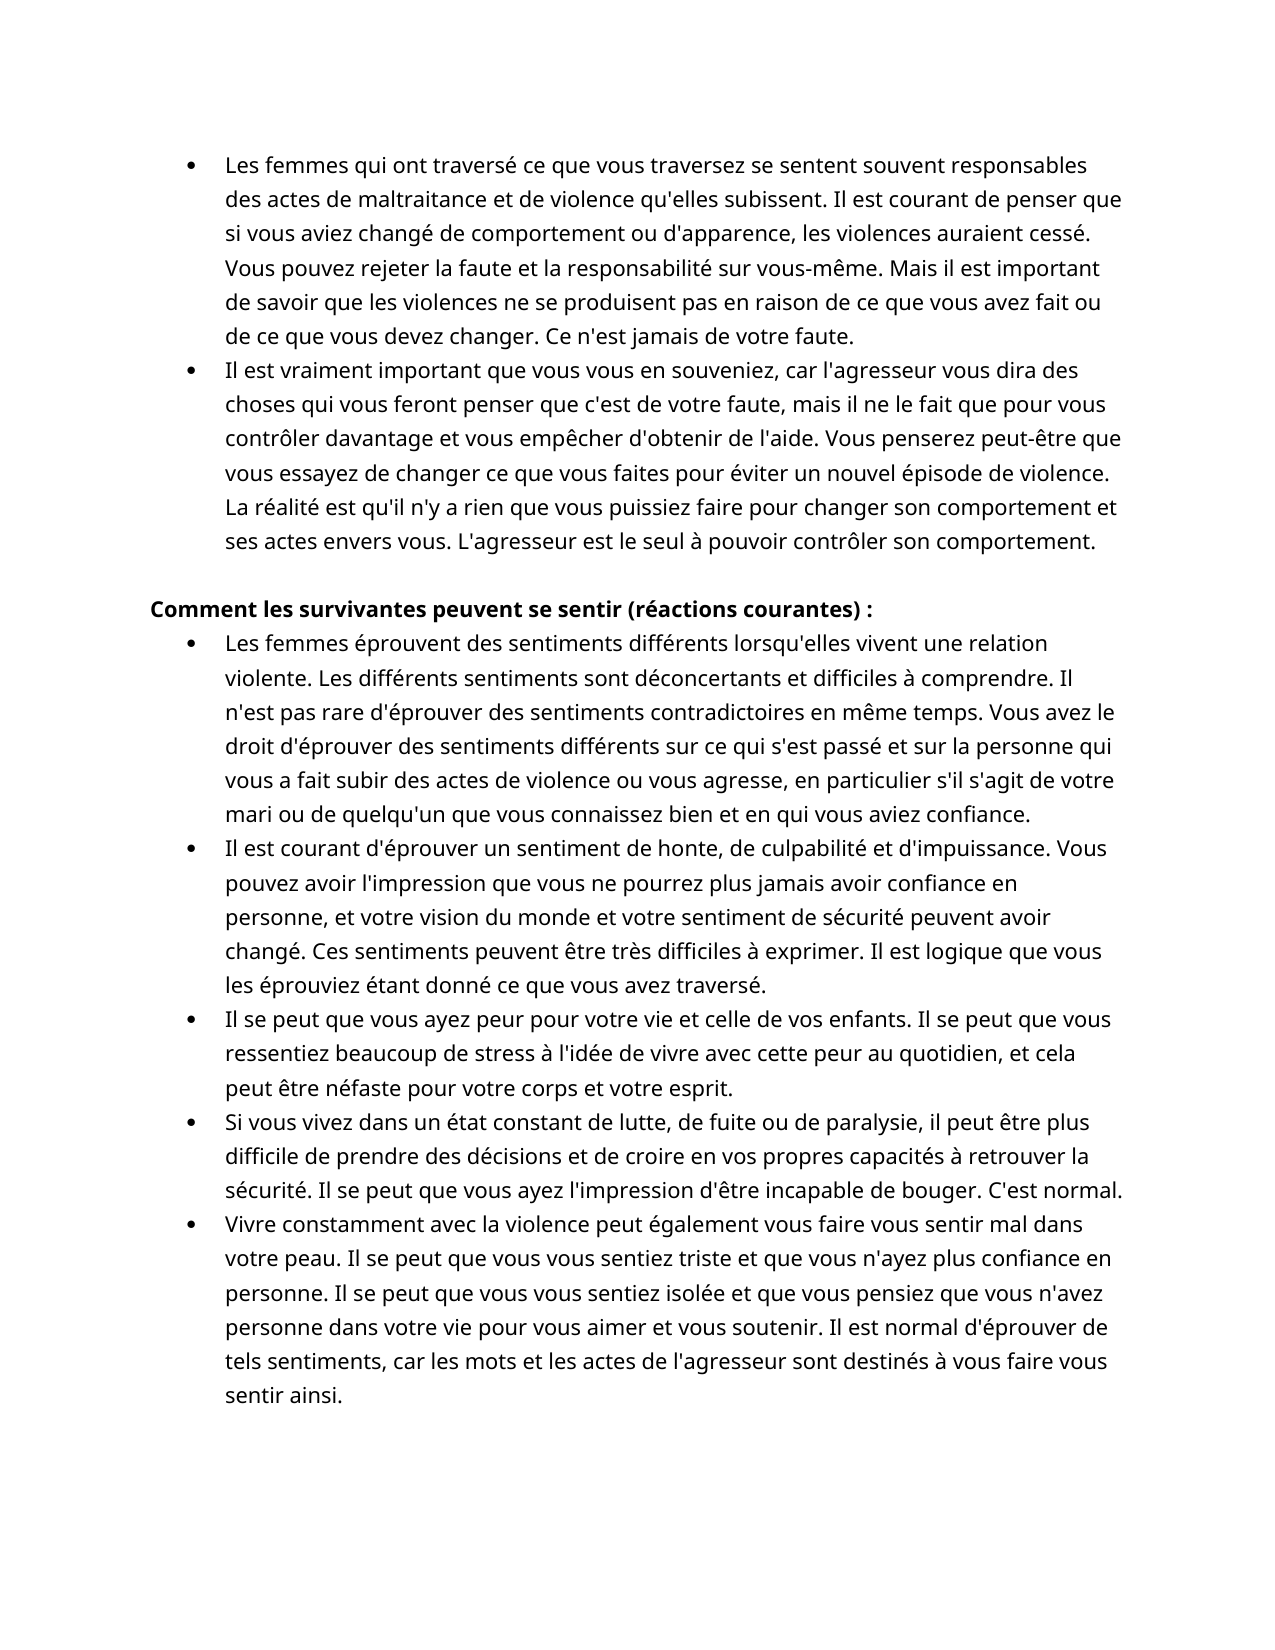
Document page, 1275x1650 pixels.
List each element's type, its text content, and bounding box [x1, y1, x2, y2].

list Les femmes éprouvent des sentiments différents lorsqu'elles vivent une relation violente. Les différents sentiments sont déconcertants et difficiles à comprendre. Il n'est pas rare d'éprouver des sentiments contradictoires en même temps. Vous avez le droit d'éprouver des sentiments différents sur ce qui s'est passé et sur la personne qui vous a fait subir des actes de violence ou vous agresse, en particulier s'il s'agit de votre mari ou de quelqu'un que vous connaissez bien et en qui vous aviez confiance. [187, 628, 1125, 829]
list Si vous vivez dans un état constant de lutte, de fuite ou de paralysie, il peut être plus difficile de prendre des décisions et de croire en vos propres capacités à retrouver la sécurité. Il se peut que vous ayez l'impression d'être incapable de bouger. C'est normal. [187, 1107, 1125, 1205]
list Il est courant d'éprouver un sentiment de honte, de culpabilité et d'impuissance. Vous pouvez avoir l'impression que vous ne pourrez plus jamais avoir confiance en personne, et votre vision du monde et votre sentiment de sécurité peuvent avoir changé. Ces sentiments peuvent être très difficiles à exprimer. Il est logique que vous les éprouviez étant donné ce que vous avez traversé. [187, 833, 1125, 1000]
list Il se peut que vous ayez peur pour votre vie et celle de vos enfants. Il se peut que vous ressentiez beaucoup de stress à l'idée de vivre avec cette peur au quotidien, et cela peut être néfaste pour votre corps et votre esprit. [187, 1004, 1125, 1102]
list Les femmes qui ont traversé ce que vous traversez se sentent souvent responsables des actes de maltraitance et de violence qu'elles subissent. Il est courant de penser que si vous aviez changé de comportement ou d'apparence, les violences auraient cessé. Vous pouvez rejeter la faute et la responsabilité sur vous-même. Mais il est important de savoir que les violences ne se produisent pas en raison de ce que vous avez fait ou de ce que vous devez changer. Ce n'est jamais de votre faute. [187, 150, 1125, 351]
text Comment les survivantes peuvent se sentir (réactions courantes) : [150, 594, 1125, 624]
list Il est vraiment important que vous vous en souveniez, car l'agresseur vous dira des choses qui vous feront penser que c'est de votre faute, mais il ne le fait que pour vous contrôler davantage et vous empêcher d'obtenir de l'aide. Vous penserez peut-être que vous essayez de changer ce que vous faites pour éviter un nouvel épisode de violence. La réalité est qu'il n'y a rien que vous puissiez faire pour changer son comportement et ses actes envers vous. L'agresseur est le seul à pouvoir contrôler son comportement. [187, 355, 1125, 556]
list Vivre constamment avec la violence peut également vous faire vous sentir mal dans votre peau. Il se peut que vous vous sentiez triste et que vous n'ayez plus confiance en personne. Il se peut que vous vous sentiez isolée et que vous pensiez que vous n'avez personne dans votre vie pour vous aimer et vous soutenir. Il est normal d'éprouver de tels sentiments, car les mots et les actes de l'agresseur sont destinés à vous faire vous sentir ainsi. [187, 1209, 1125, 1410]
